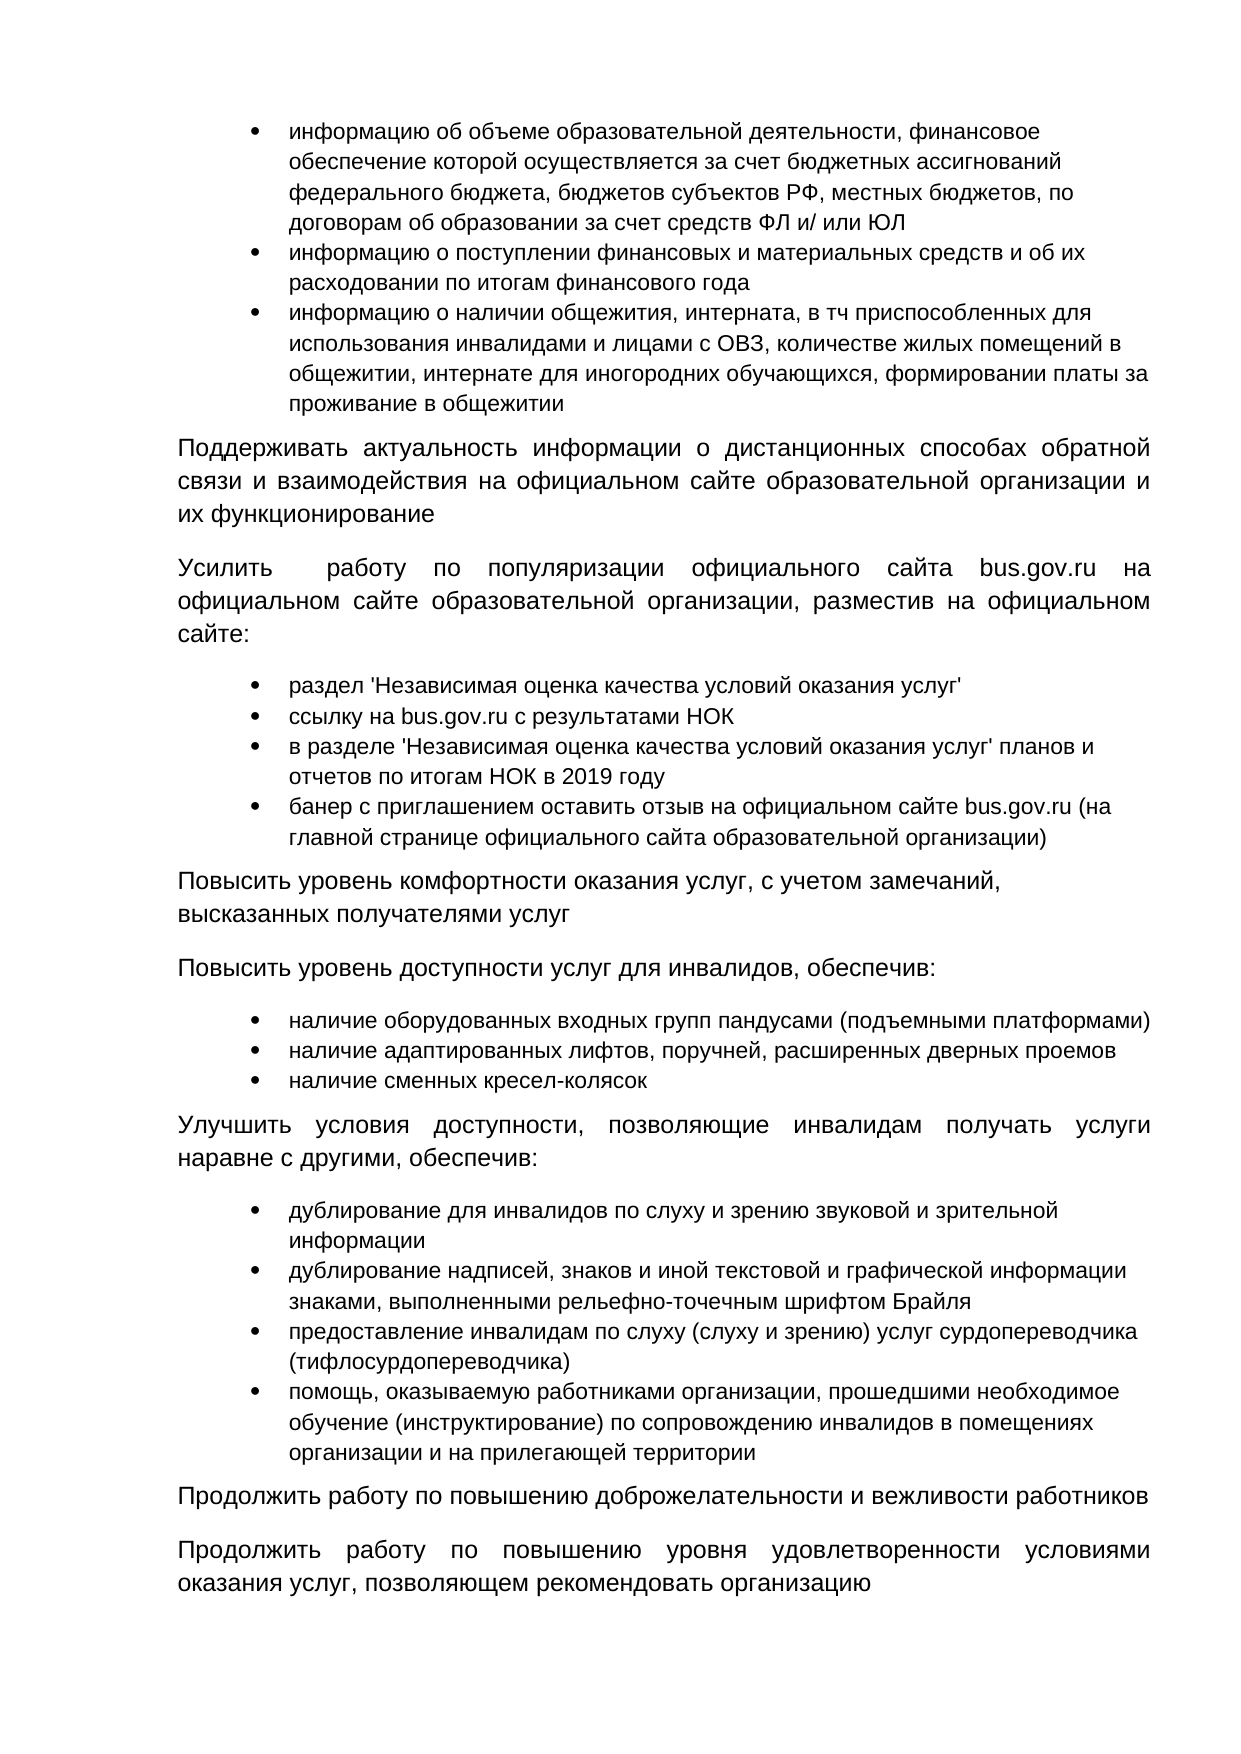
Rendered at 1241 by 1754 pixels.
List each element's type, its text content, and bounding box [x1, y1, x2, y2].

list в разделе 'Независимая оценка качества условий оказания услуг' планов и отчетов по итогам НОК в 2019 году [251, 733, 1152, 789]
text Повысить уровень доступности услуг для инвалидов, обеспечив: [177, 953, 1152, 982]
list помощь, оказываемую работниками организации, прошедшими необходимое обучение (инструктирование) по сопровождению инвалидов в помещениях организации и на прилегающей территории [251, 1378, 1152, 1465]
list предоставление инвалидам по слуху (слуху и зрению) услуг сурдопереводчика (тифлосурдопереводчика) [251, 1318, 1152, 1374]
list информацию об объеме образовательной деятельности, финансовое обеспечение которой осуществляется за счет бюджетных ассигнований федерального бюджета, бюджетов субъектов РФ, местных бюджетов, по договорам об образовании за счет средств ФЛ и/ или ЮЛ [251, 118, 1152, 235]
list наличие оборудованных входных групп пандусами (подъемными платформами) [251, 1007, 1152, 1033]
list раздел 'Независимая оценка качества условий оказания услуг' [251, 672, 1152, 699]
text Продолжить работу по повышению доброжелательности и вежливости работников [177, 1481, 1152, 1510]
text Продолжить работу по повышению уровня удовлетворенности условиями оказания услуг, позволяющем рекомендовать организацию [177, 1535, 1152, 1597]
text Улучшить условия доступности, позволяющие инвалидам получать услуги наравне с другими, обеспечив: [177, 1110, 1152, 1172]
text Усилить работу по популяризации официального сайта bus.gov.ru на официальном сайте образовательной организации, разместив на официальном сайте: [177, 553, 1152, 647]
list информацию о поступлении финансовых и материальных средств и об их расходовании по итогам финансового года [251, 239, 1152, 296]
text Поддерживать актуальность информации о дистанционных способах обратной связи и взаимодействия на официальном сайте образовательной организации и их функционирование [177, 433, 1152, 527]
list дублирование надписей, знаков и иной текстовой и графической информации знаками, выполненными рельефно-точечным шрифтом Брайля [251, 1257, 1152, 1314]
list наличие адаптированных лифтов, поручней, расширенных дверных проемов [251, 1037, 1152, 1063]
list информацию о наличии общежития, интерната, в тч приспособленных для использования инвалидами и лицами с ОВЗ, количестве жилых помещений в общежитии, интернате для иногородних обучающихся, формировании платы за проживание в общежитии [251, 299, 1152, 416]
list банер с приглашением оставить отзыв на официальном сайте bus.gov.ru (на главной странице официального сайта образовательной организации) [251, 793, 1152, 850]
list ссылку на bus.gov.ru с результатами НОК [251, 703, 1152, 729]
text Повысить уровень комфортности оказания услуг, с учетом замечаний, высказанных получателями услуг [177, 866, 1152, 928]
list наличие сменных кресел-колясок [251, 1067, 1152, 1094]
list дублирование для инвалидов по слуху и зрению звуковой и зрительной информации [251, 1197, 1152, 1253]
